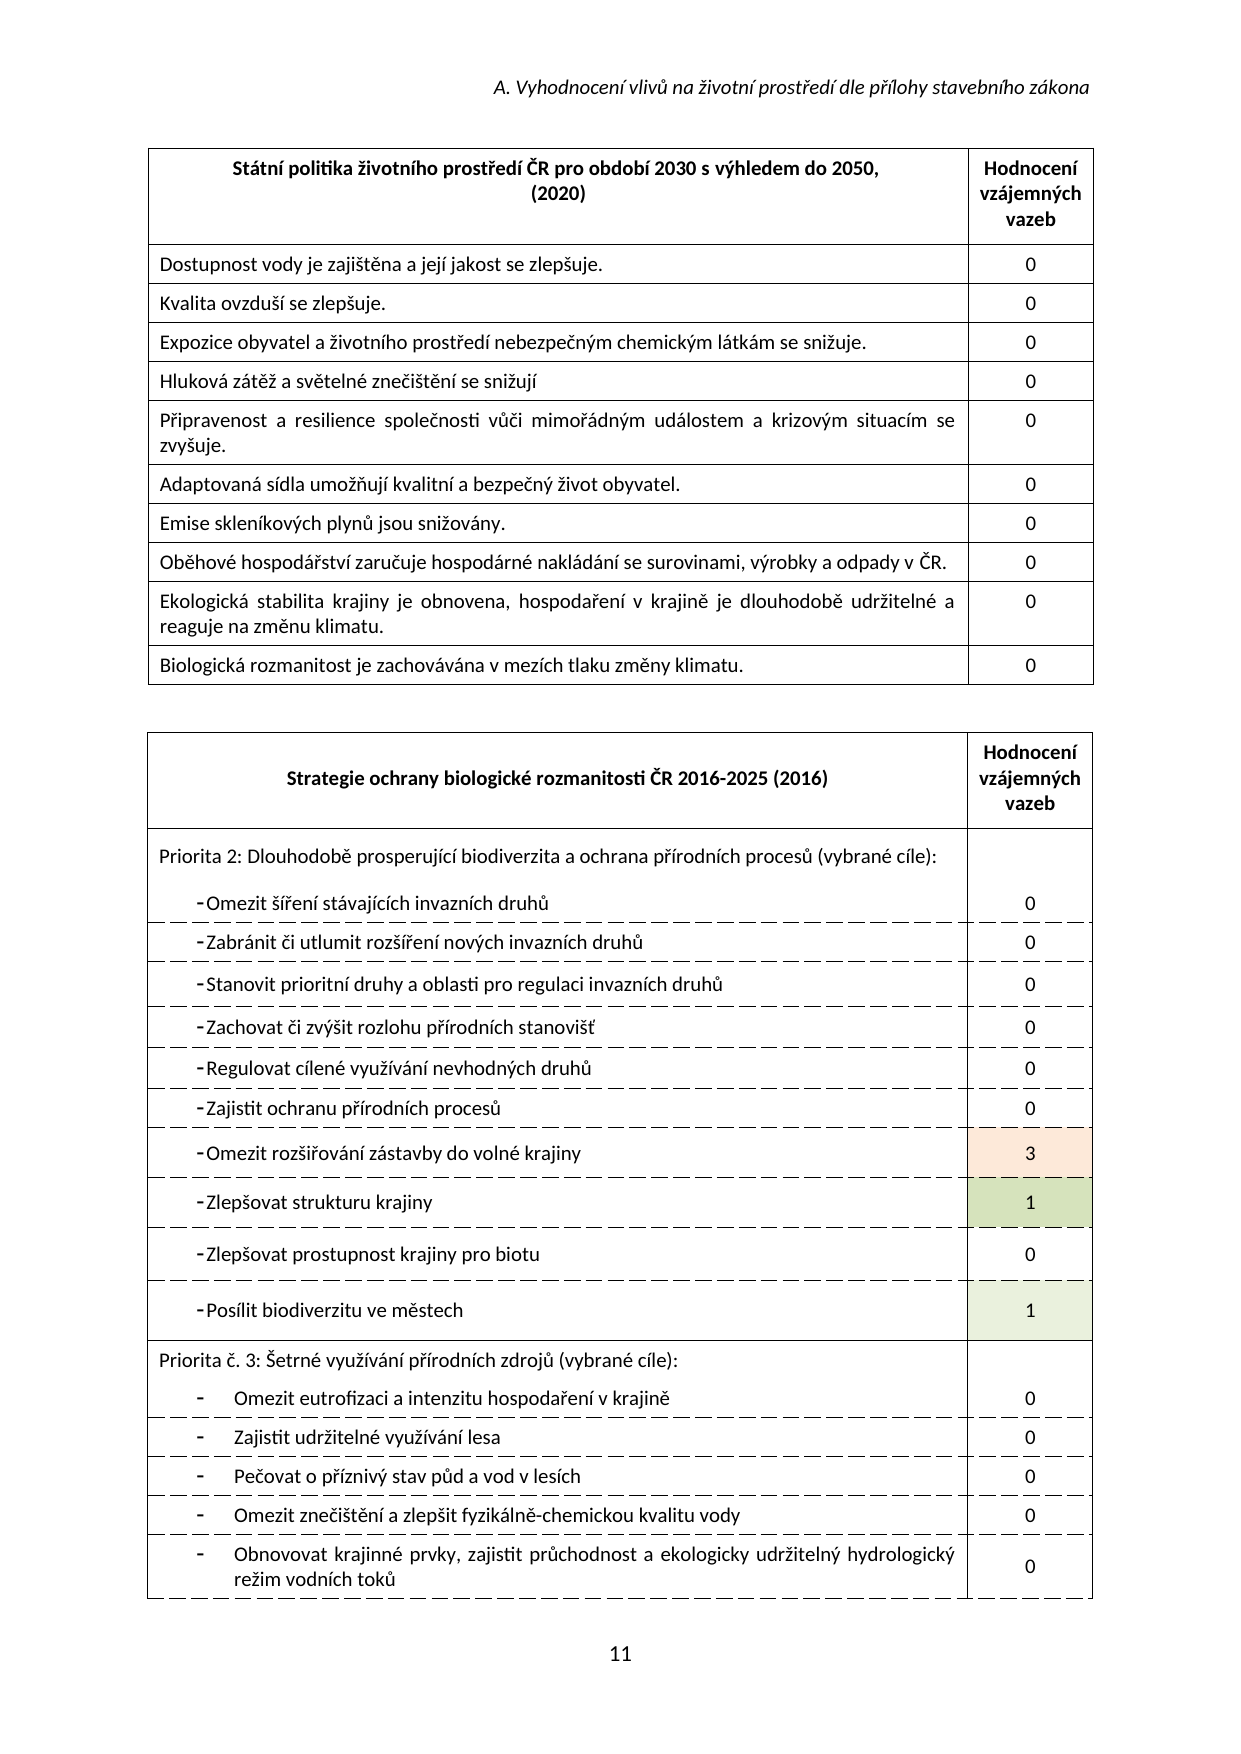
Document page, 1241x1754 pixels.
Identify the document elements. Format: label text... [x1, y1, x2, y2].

table_cell Zajistit udržitelné využívání lesa [148, 1417, 967, 1456]
table_cell 0 [969, 245, 1093, 283]
table_cell 0 [968, 884, 1092, 922]
table_cell Hluková zátěž a světelné znečištění se snižují [149, 362, 968, 399]
table_cell Dostupnost vody je zajištěna a její jakost se zlepšuje. [149, 245, 968, 283]
table_cell 0 [968, 1456, 1092, 1494]
table_cell 0 [969, 646, 1093, 684]
table_cell Obnovovat krajinné prvky, zajistit průchodnost a ekologicky udržitelný hydrologický režim vodních toků [148, 1534, 967, 1598]
table_cell 0 [968, 1227, 1092, 1279]
table_cell [968, 1341, 1092, 1379]
table_cell Regulovat cílené využívání nevhodných druhů [148, 1047, 967, 1088]
table_cell Priorita č. 3: Šetrné využívání přírodních zdrojů (vybrané cíle): [148, 1341, 967, 1379]
table_cell 0 [968, 1417, 1092, 1456]
table_cell [968, 829, 1092, 884]
table_cell Zlepšovat prostupnost krajiny pro biotu [148, 1227, 967, 1279]
table_header Státní politika životního prostředí ČR pro období 2030 s výhledem do 2050, (2020) [149, 149, 968, 244]
table_cell 0 [969, 582, 1093, 645]
table_cell 0 [969, 284, 1093, 322]
table_cell Připravenost a resilience společnosti vůči mimořádným událostem a krizovým situacím se zvyšuje. [149, 401, 968, 464]
table_cell Omezit eutrofizaci a intenzitu hospodaření v krajině [148, 1379, 967, 1417]
table_cell Emise skleníkových plynů jsou snižovány. [149, 504, 968, 542]
table_cell Omezit šíření stávajících invazních druhů [148, 884, 967, 922]
table_cell Omezit rozšiřování zástavby do volné krajiny [148, 1127, 967, 1177]
table_cell Expozice obyvatel a životního prostředí nebezpečným chemickým látkám se snižuje. [149, 323, 968, 361]
table_cell Zabránit či utlumit rozšíření nových invazních druhů [148, 922, 967, 961]
table_cell Zlepšovat strukturu krajiny [148, 1177, 967, 1227]
table_cell Omezit znečištění a zlepšit fyzikálně-chemickou kvalitu vody [148, 1495, 967, 1533]
table_cell Adaptovaná sídla umožňují kvalitní a bezpečný život obyvatel. [149, 465, 968, 503]
table_header Hodnocení vzájemných vazeb [969, 149, 1093, 244]
table_cell Posílit biodiverzitu ve městech [148, 1280, 967, 1340]
table_cell 0 [968, 961, 1092, 1006]
table_cell Ekologická stabilita krajiny je obnovena, hospodaření v krajině je dlouhodobě udržitelné a reaguje na změnu klimatu. [149, 582, 968, 645]
table_cell Biologická rozmanitost je zachovávána v mezích tlaku změny klimatu. [149, 646, 968, 684]
table_cell 1 [968, 1177, 1092, 1227]
table_cell Zajistit ochranu přírodních procesů [148, 1088, 967, 1127]
table_cell Kvalita ovzduší se zlepšuje. [149, 284, 968, 322]
table_cell 0 [968, 922, 1092, 961]
table_cell Priorita 2: Dlouhodobě prosperující biodiverzita a ochrana přírodních procesů (vybrané cíle): [148, 829, 967, 884]
table_cell Zachovat či zvýšit rozlohu přírodních stanovišť [148, 1006, 967, 1047]
table_cell 0 [969, 504, 1093, 542]
table_cell 0 [968, 1495, 1092, 1533]
table_cell 0 [968, 1379, 1092, 1417]
table_cell 0 [968, 1088, 1092, 1127]
table_cell 0 [969, 362, 1093, 399]
table_cell 0 [968, 1047, 1092, 1088]
table_cell 0 [969, 401, 1093, 464]
table_cell 1 [968, 1280, 1092, 1340]
table_cell Pečovat o příznivý stav půd a vod v lesích [148, 1456, 967, 1494]
table_cell Oběhové hospodářství zaručuje hospodárné nakládání se surovinami, výrobky a odpady v ČR. [149, 543, 968, 581]
table_cell 3 [968, 1127, 1092, 1177]
table_cell 0 [969, 543, 1093, 581]
table_cell Stanovit prioritní druhy a oblasti pro regulaci invazních druhů [148, 961, 967, 1006]
table_header Hodnocení vzájemných vazeb [968, 733, 1092, 828]
table_cell 0 [969, 323, 1093, 361]
table_cell 0 [968, 1006, 1092, 1047]
table_cell 0 [969, 465, 1093, 503]
table_header Strategie ochrany biologické rozmanitosti ČR 2016-2025 (2016) [148, 733, 967, 828]
table_cell 0 [968, 1534, 1092, 1598]
